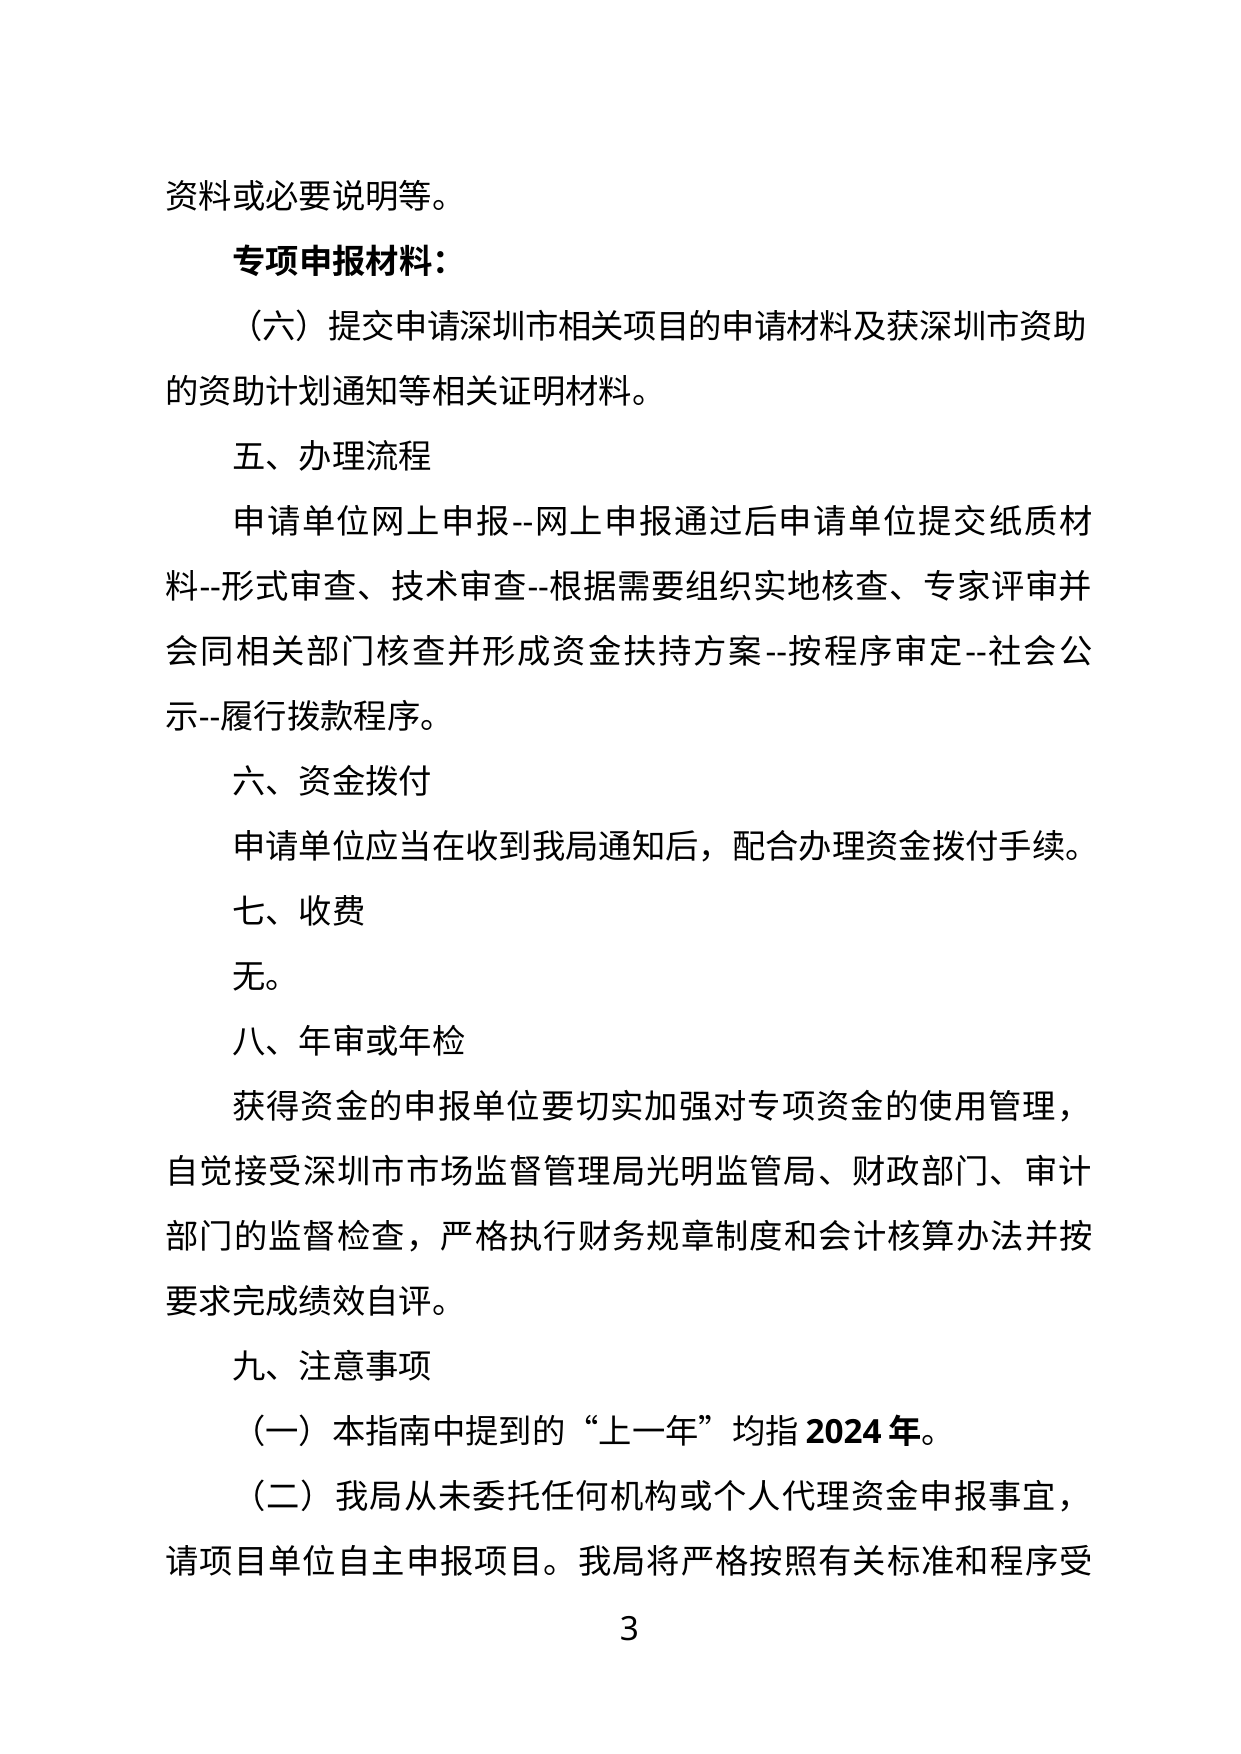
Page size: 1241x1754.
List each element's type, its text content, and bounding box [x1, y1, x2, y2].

text （一）本指南中提到的“上一年”均指2024年。 [165, 1397, 1093, 1462]
text 专项申报材料： [165, 227, 1093, 292]
text 申请单位应当在收到我局通知后，配合办理资金拨付手续。 [165, 812, 1093, 877]
text 八、年审或年检 [165, 1007, 1093, 1072]
text 获得资金的申报单位要切实加强对专项资金的使用管理，自觉接受深圳市市场监督管理局光明监管局、财政部门、审计部门的监督检查，严格执行财务规章制度和会计核算办法并按要求完成绩效自评。 [165, 1072, 1093, 1332]
text 九、注意事项 [165, 1332, 1093, 1397]
text 五、办理流程 [165, 422, 1093, 487]
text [165, 1462, 1093, 1592]
text 六、资金拨付 [165, 747, 1093, 812]
text 申请单位网上申报--网上申报通过后申请单位提交纸质材料--形式审查、技术审查--根据需要组织实地核查、专家评审并会同相关部门核查并形成资金扶持方案--按程序审定--社会公示--履行拨款程序。 [165, 487, 1093, 747]
text 七、收费 [165, 877, 1093, 942]
text 无。 [165, 942, 1093, 1007]
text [165, 162, 1093, 227]
text （六）提交申请深圳市相关项目的申请材料及获深圳市资助的资助计划通知等相关证明材料。 [165, 292, 1093, 422]
